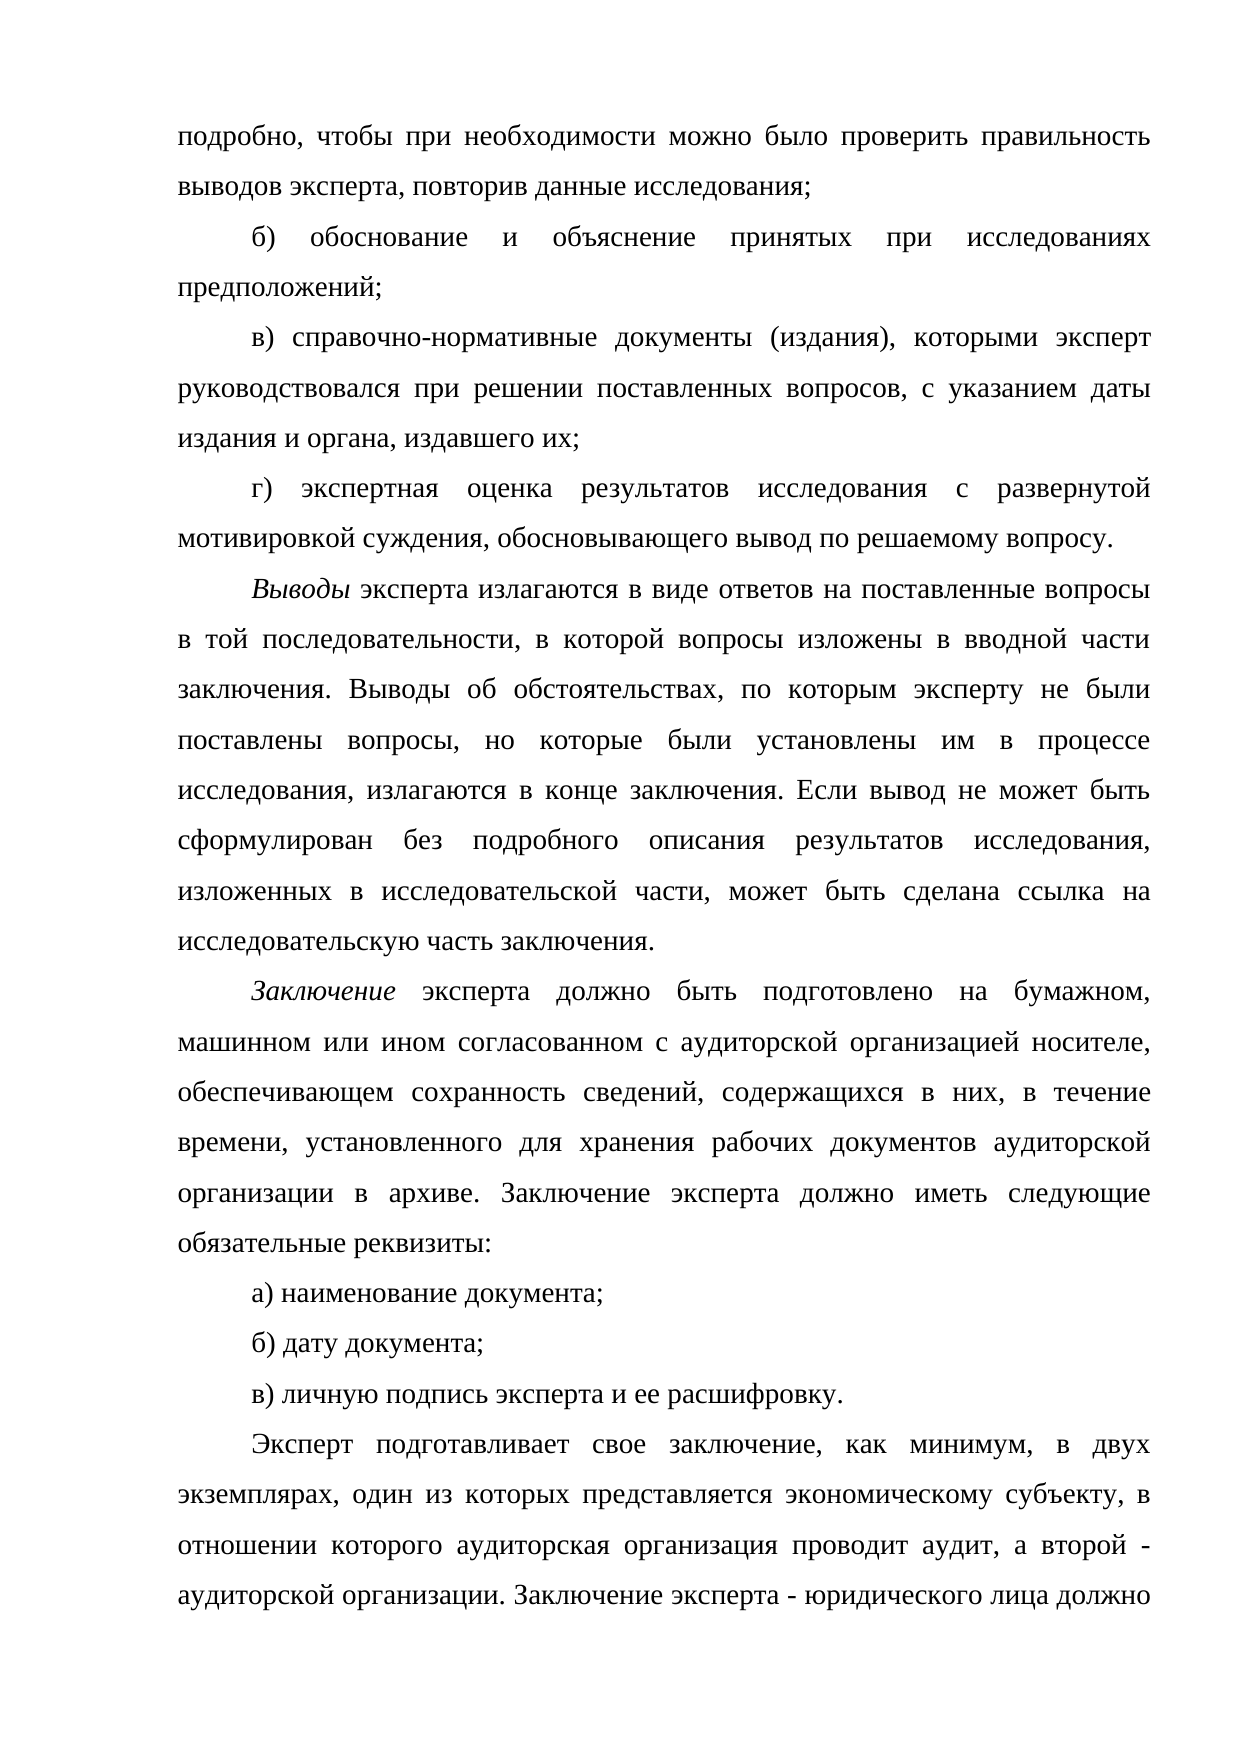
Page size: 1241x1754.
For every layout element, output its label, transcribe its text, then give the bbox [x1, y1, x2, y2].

text в) справочно-нормативные документы (издания), которыми эксперт руководствовался при решении поставленных вопросов, с указанием даты издания и органа, издавшего их; [177, 319, 1152, 453]
text Заключение эксперта должно быть подготовлено на бумажном, машинном или ином согласованном с аудиторской организацией носителе, обеспечивающем сохранность сведений, содержащихся в них, в течение времени, установленного для хранения рабочих документов аудиторской организации в архиве. Заключение эксперта должно иметь следующие обязательные реквизиты: [177, 973, 1152, 1258]
text Выводы эксперта излагаются в виде ответов на поставленные вопросы в той последовательности, в которой вопросы изложены в вводной части заключения. Выводы об обстоятельствах, по которым эксперту не были поставлены вопросы, но которые были установлены им в процессе исследования, излагаются в конце заключения. Если вывод не может быть сформулирован без подробного описания результатов исследования, изложенных в исследовательской части, может быть сделана ссылка на исследовательскую часть заключения. [177, 571, 1152, 957]
text а) наименование документа; [177, 1275, 1152, 1309]
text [177, 1426, 1152, 1611]
text б) обоснование и объяснение принятых при исследованиях предположений; [177, 219, 1152, 303]
text б) дату документа; [177, 1326, 1152, 1359]
text г) экспертная оценка результатов исследования с развернутой мотивировкой суждения, обосновывающего вывод по решаемому вопросу. [177, 470, 1152, 554]
text в) личную подпись эксперта и ее расшифровку. [177, 1376, 1152, 1409]
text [177, 118, 1152, 202]
